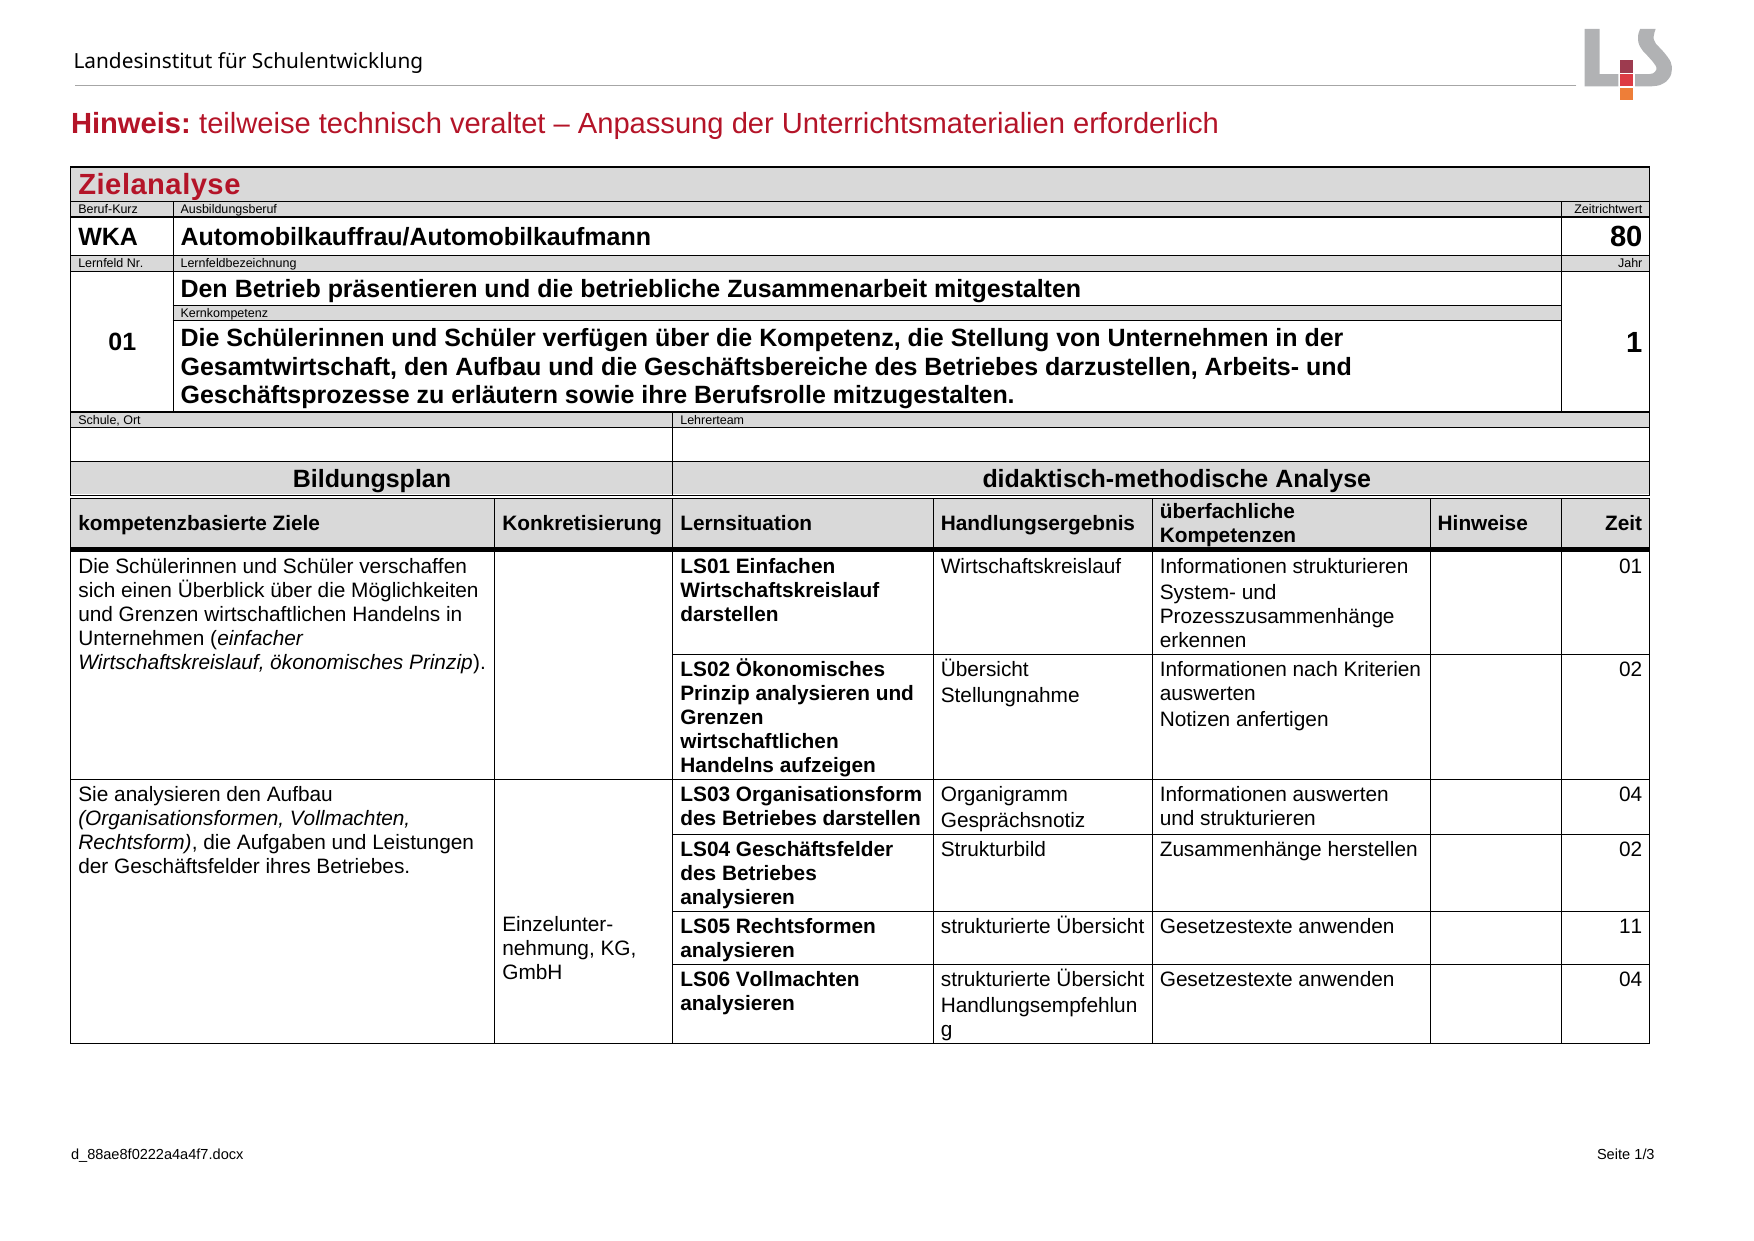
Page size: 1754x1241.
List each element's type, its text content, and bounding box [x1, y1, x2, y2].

table_header Handlungsergebnis [934, 499, 1152, 547]
table_cell Zeitrichtwert [1562, 202, 1649, 216]
table_cell [1431, 780, 1561, 834]
table_cell strukturierte Übersicht [934, 912, 1152, 964]
table_cell Strukturbild [934, 835, 1152, 911]
table_cell 80 [1562, 218, 1649, 255]
table_cell strukturierte Übersicht Handlungsempfehlung [934, 965, 1152, 1043]
table_cell [1431, 912, 1561, 964]
table_cell 02 [1562, 655, 1649, 779]
table_cell LS06 Vollmachten analysieren [673, 965, 933, 1043]
text Hinweis: teilweise technisch veraltet – Anpassung der Unterrichtsmaterialien erforderlich [71, 106, 1665, 140]
table_cell [1431, 835, 1561, 911]
table_cell LS01 Einfachen Wirtschaftskreislauf darstellen [673, 552, 933, 654]
table_cell 01 [1562, 552, 1649, 654]
table_cell Den Betrieb präsentieren und die betriebliche Zusammenarbeit mitgestalten [174, 272, 1561, 304]
table_cell 1 [1562, 272, 1649, 411]
table_cell Übersicht Stellungnahme [934, 655, 1152, 779]
table_header Zielanalyse [71, 168, 1649, 201]
table_header Lernsituation [673, 499, 933, 547]
table_cell LS04 Geschäftsfelder des Betriebes analysieren [673, 835, 933, 911]
table_cell Informationen strukturieren System- und Prozesszusammenhänge erkennen [1153, 552, 1430, 654]
table_cell Einzelunternehmung, KG, GmbH [495, 780, 672, 1043]
table_cell Kernkompetenz [174, 306, 1561, 320]
table_cell Informationen auswerten und strukturieren [1153, 780, 1430, 834]
table_cell Die Schülerinnen und Schüler verschaffen sich einen Überblick über die Möglichkeiten und Grenzen wirtschaftlichen Handelns in Unternehmen (einfacher Wirtschaftskreislauf, ökonomisches Prinzip). [71, 552, 494, 779]
table_cell Ausbildungsberuf [174, 202, 1561, 216]
table_cell Wirtschaftskreislauf [934, 552, 1152, 654]
table_cell Jahr [1562, 256, 1649, 271]
table_cell Organigramm Gesprächsnotiz [934, 780, 1152, 834]
table_cell [1431, 552, 1561, 654]
table_cell [71, 428, 672, 461]
table_cell LS03 Organisationsform des Betriebes darstellen [673, 780, 933, 834]
table_header überfachliche Kompetenzen [1153, 499, 1430, 547]
table_cell [1431, 965, 1561, 1043]
table_cell 01 [71, 272, 173, 411]
table_header Zeit [1562, 499, 1649, 547]
table_cell 11 [1562, 912, 1649, 964]
table_cell Lernfeld Nr. [71, 256, 173, 271]
table_cell LS02 Ökonomisches Prinzip analysieren und Grenzen wirtschaftlichen Handelns aufzeigen [673, 655, 933, 779]
table_cell 04 [1562, 780, 1649, 834]
table_cell Die Schülerinnen und Schüler verfügen über die Kompetenz, die Stellung von Unternehmen in der Gesamtwirtschaft, den Aufbau und die Geschäftsbereiche des Betriebes darzustellen, Arbeits- und Geschäftsprozesse zu erläutern sowie ihre Berufsrolle mitzugestalten. [174, 321, 1561, 411]
table_cell Zusammenhänge herstellen [1153, 835, 1430, 911]
table_cell Lernfeldbezeichnung [174, 256, 1561, 271]
table_header kompetenzbasierte Ziele [71, 499, 494, 547]
table_cell 04 [1562, 965, 1649, 1043]
table_cell Sie analysieren den Aufbau (Organisationsformen, Vollmachten, Rechtsform), die Aufgaben und Leistungen der Geschäftsfelder ihres Betriebes. [71, 780, 494, 1043]
table_cell Schule, Ort [71, 413, 672, 427]
table_cell [673, 428, 1649, 461]
table_cell 02 [1562, 835, 1649, 911]
table_cell didaktisch-methodische Analyse [673, 462, 1649, 494]
table_cell Informationen nach Kriterien auswerten Notizen anfertigen [1153, 655, 1430, 779]
table_cell Bildungsplan [71, 462, 672, 494]
table_cell Lehrerteam [673, 413, 1649, 427]
table_cell Gesetzestexte anwenden [1153, 912, 1430, 964]
table_cell LS05 Rechtsformen analysieren [673, 912, 933, 964]
table_cell Beruf-Kurz [71, 202, 173, 216]
table_cell Automobilkauffrau/Automobilkaufmann [174, 218, 1561, 255]
table_header Hinweise [1431, 499, 1561, 547]
table_header Konkretisierung [495, 499, 672, 547]
table_cell WKA [71, 218, 173, 255]
table_cell [495, 552, 672, 779]
table_cell [1431, 655, 1561, 779]
table_cell Gesetzestexte anwenden [1153, 965, 1430, 1043]
